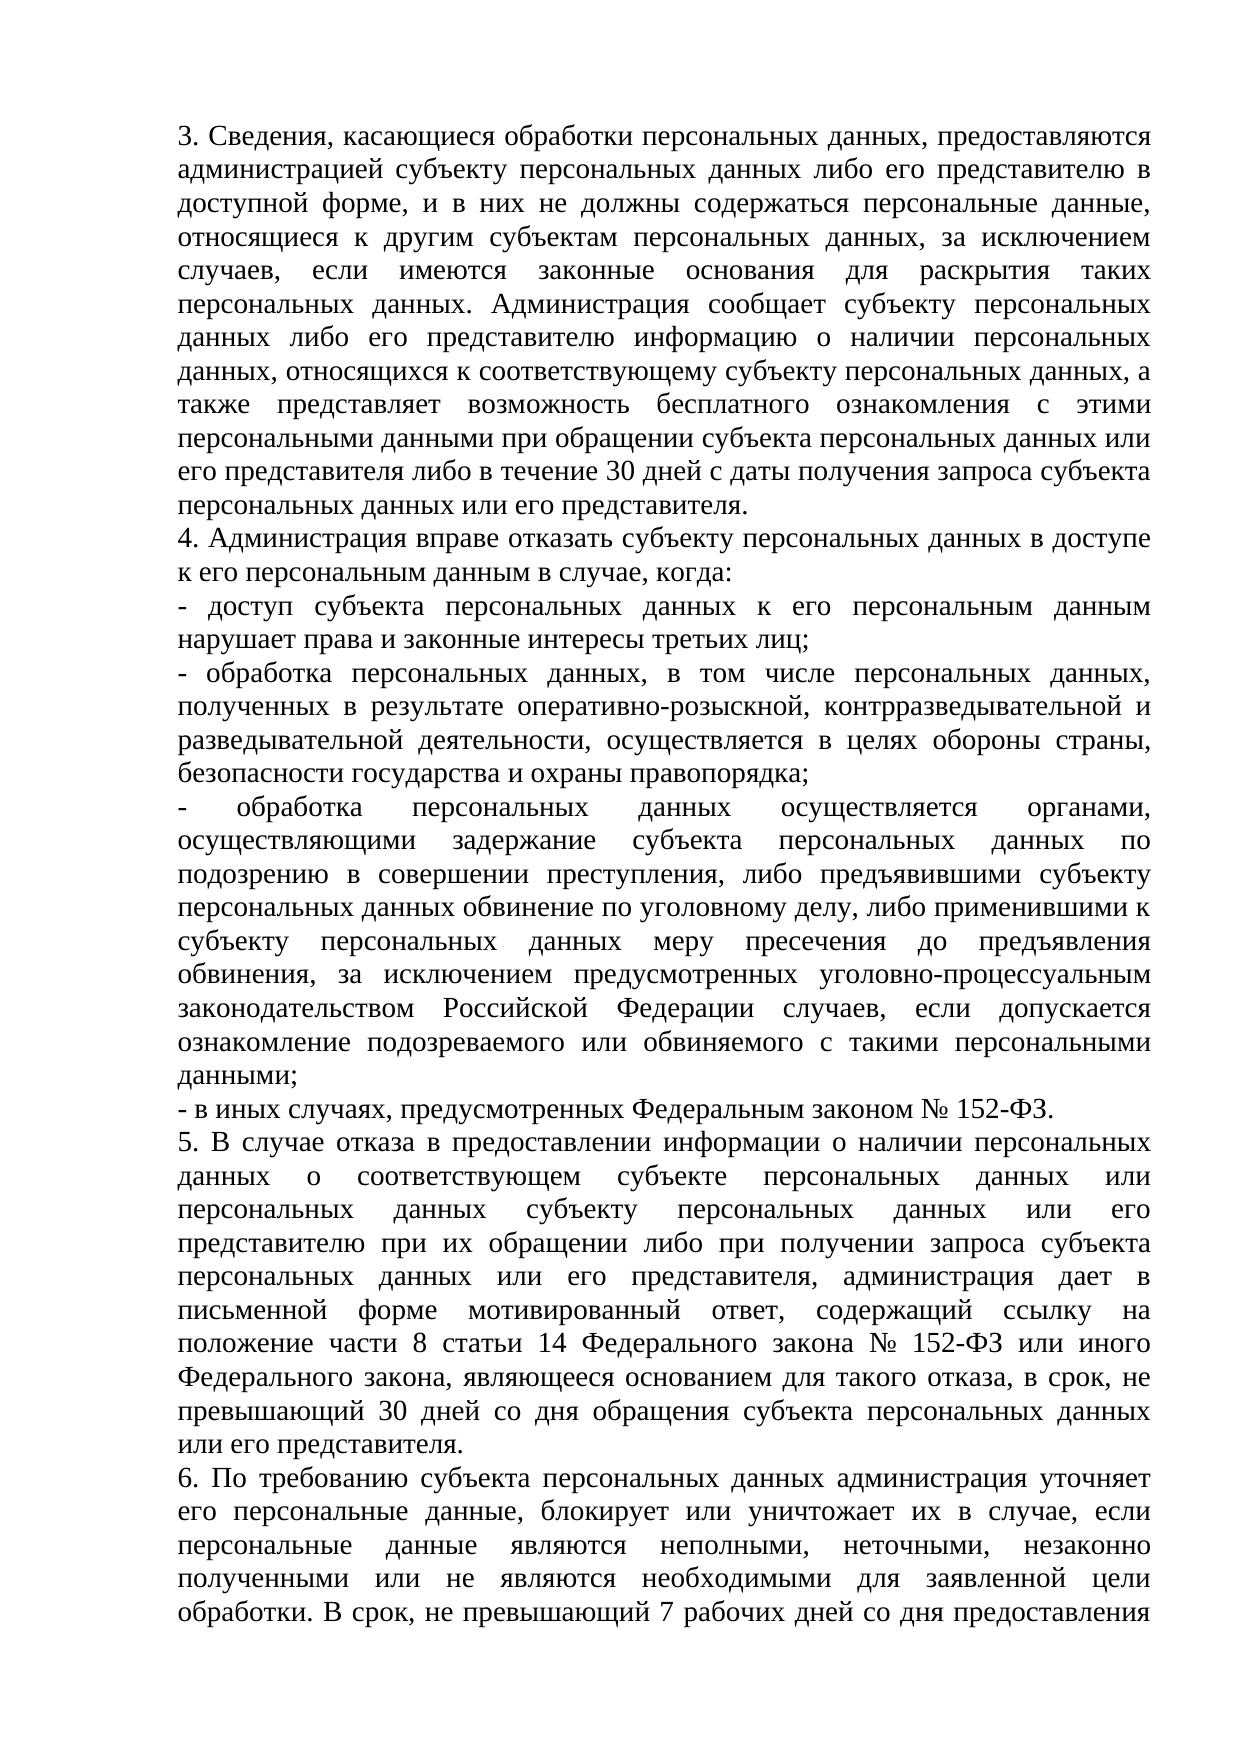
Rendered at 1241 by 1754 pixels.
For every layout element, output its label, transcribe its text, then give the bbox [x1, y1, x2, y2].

text 4. Администрация вправе отказать субъекту персональных данных в доступе к его персональным данным в случае, когда: [177, 521, 1152, 588]
text 3. Сведения, касающиеся обработки персональных данных, предоставляются администрацией субъекту персональных данных либо его представителю в доступной форме, и в них не должны содержаться персональные данные, относящиеся к другим субъектам персональных данных, за исключением случаев, если имеются законные основания для раскрытия таких персональных данных. Администрация сообщает субъекту персональных данных либо его представителю информацию о наличии персональных данных, относящихся к соответствующему субъекту персональных данных, а также представляет возможность бесплатного ознакомления с этими персональными данными при обращении субъекта персональных данных или его представителя либо в течение 30 дней с даты получения запроса субъекта персональных данных или его представителя. [177, 118, 1152, 521]
text 5. В случае отказа в предоставлении информации о наличии персональных данных о соответствующем субъекте персональных данных или персональных данных субъекту персональных данных или его представителю при их обращении либо при получении запроса субъекта персональных данных или его представителя, администрация дает в письменной форме мотивированный ответ, содержащий ссылку на положение части 8 статьи 14 Федерального закона № 152-ФЗ или иного Федерального закона, являющееся основанием для такого отказа, в срок, не превышающий 30 дней со дня обращения субъекта персональных данных или его представителя. [177, 1124, 1152, 1460]
text - в иных случаях, предусмотренных Федеральным законом № 152-ФЗ. [177, 1091, 1152, 1124]
text - доступ субъекта персональных данных к его персональным данным нарушает права и законные интересы третьих лиц; [177, 588, 1152, 655]
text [177, 1460, 1152, 1627]
text - обработка персональных данных осуществляется органами, осуществляющими задержание субъекта персональных данных по подозрению в совершении преступления, либо предъявившими субъекту персональных данных обвинение по уголовному делу, либо применившими к субъекту персональных данных меру пресечения до предъявления обвинения, за исключением предусмотренных уголовно-процессуальным законодательством Российской Федерации случаев, если допускается ознакомление подозреваемого или обвиняемого с такими персональными данными; [177, 789, 1152, 1091]
text - обработка персональных данных, в том числе персональных данных, полученных в результате оперативно-розыскной, контрразведывательной и разведывательной деятельности, осуществляется в целях обороны страны, безопасности государства и охраны правопорядка; [177, 655, 1152, 789]
